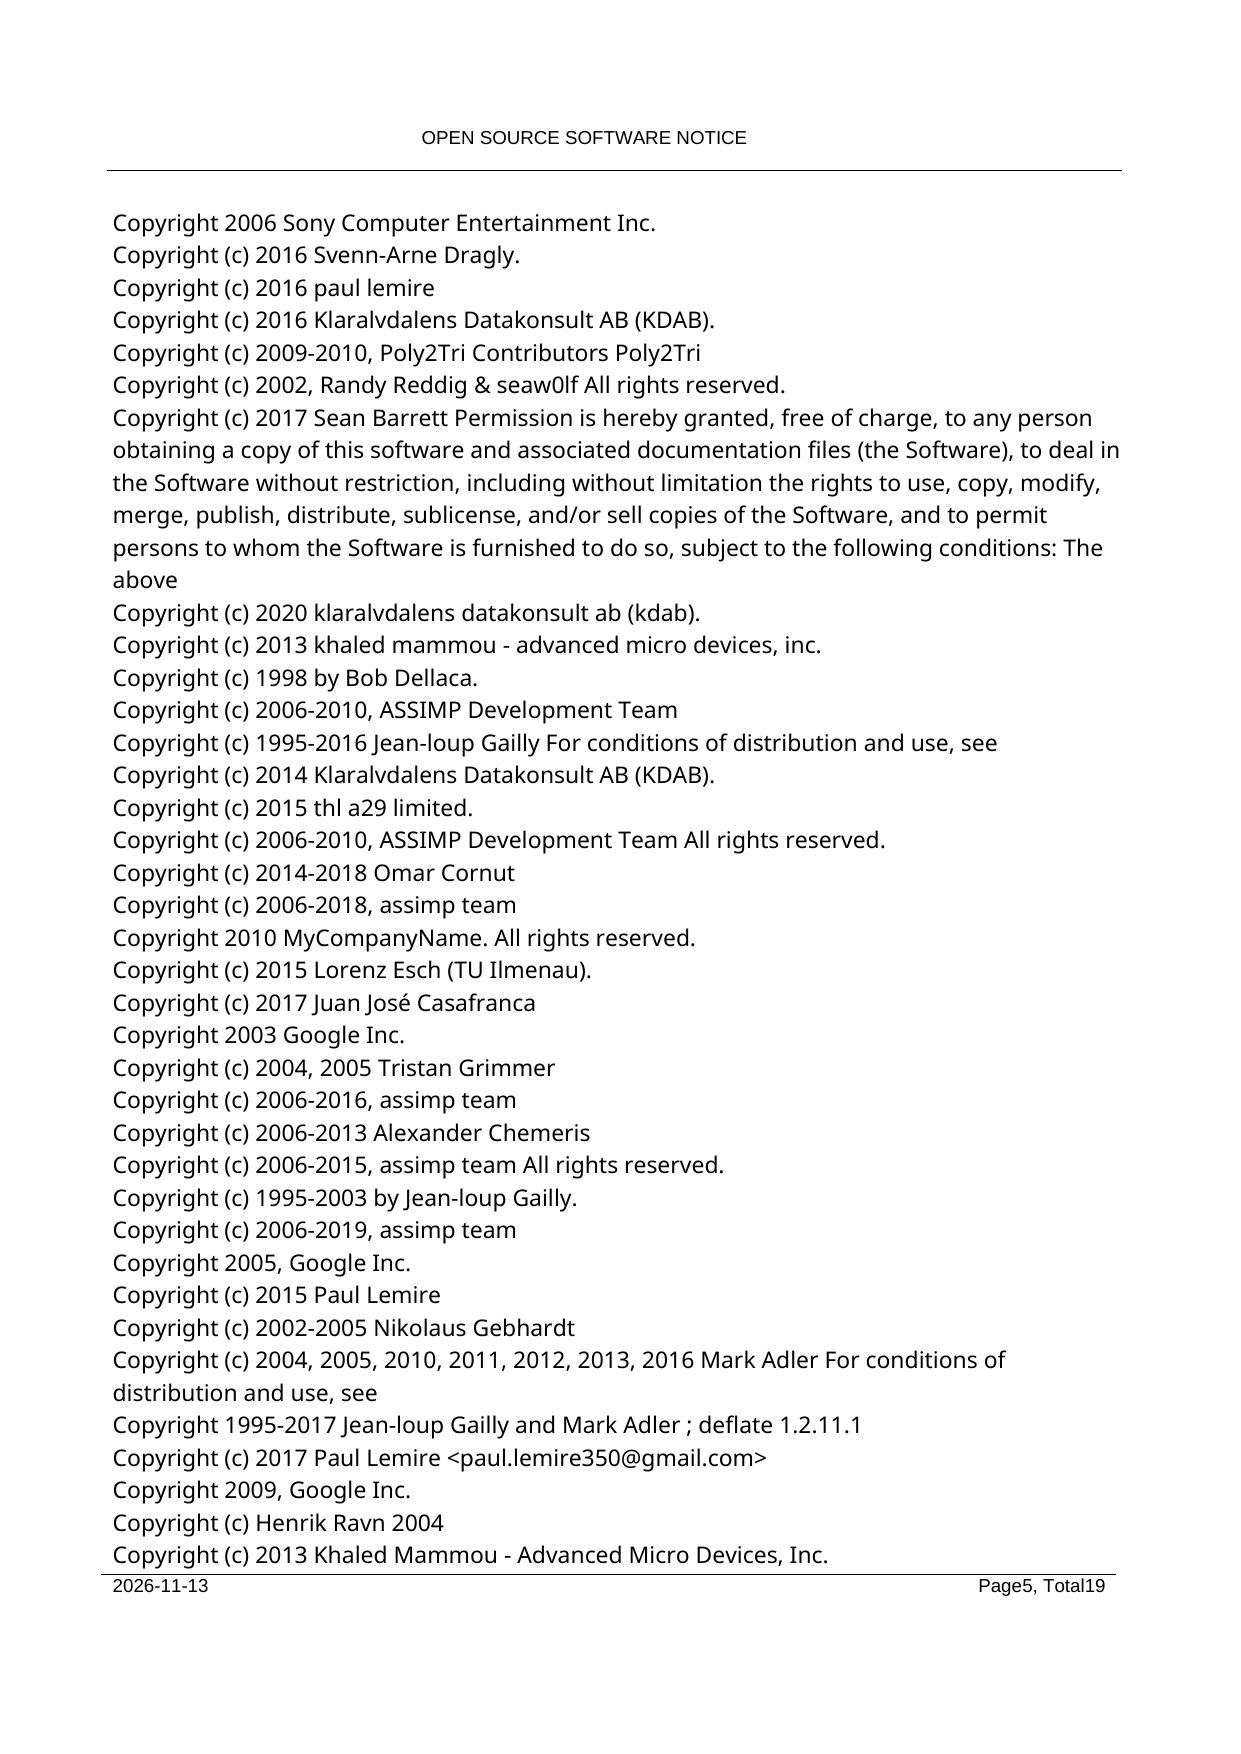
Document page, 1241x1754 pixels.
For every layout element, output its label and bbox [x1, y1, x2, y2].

text [112, 206, 1128, 1571]
